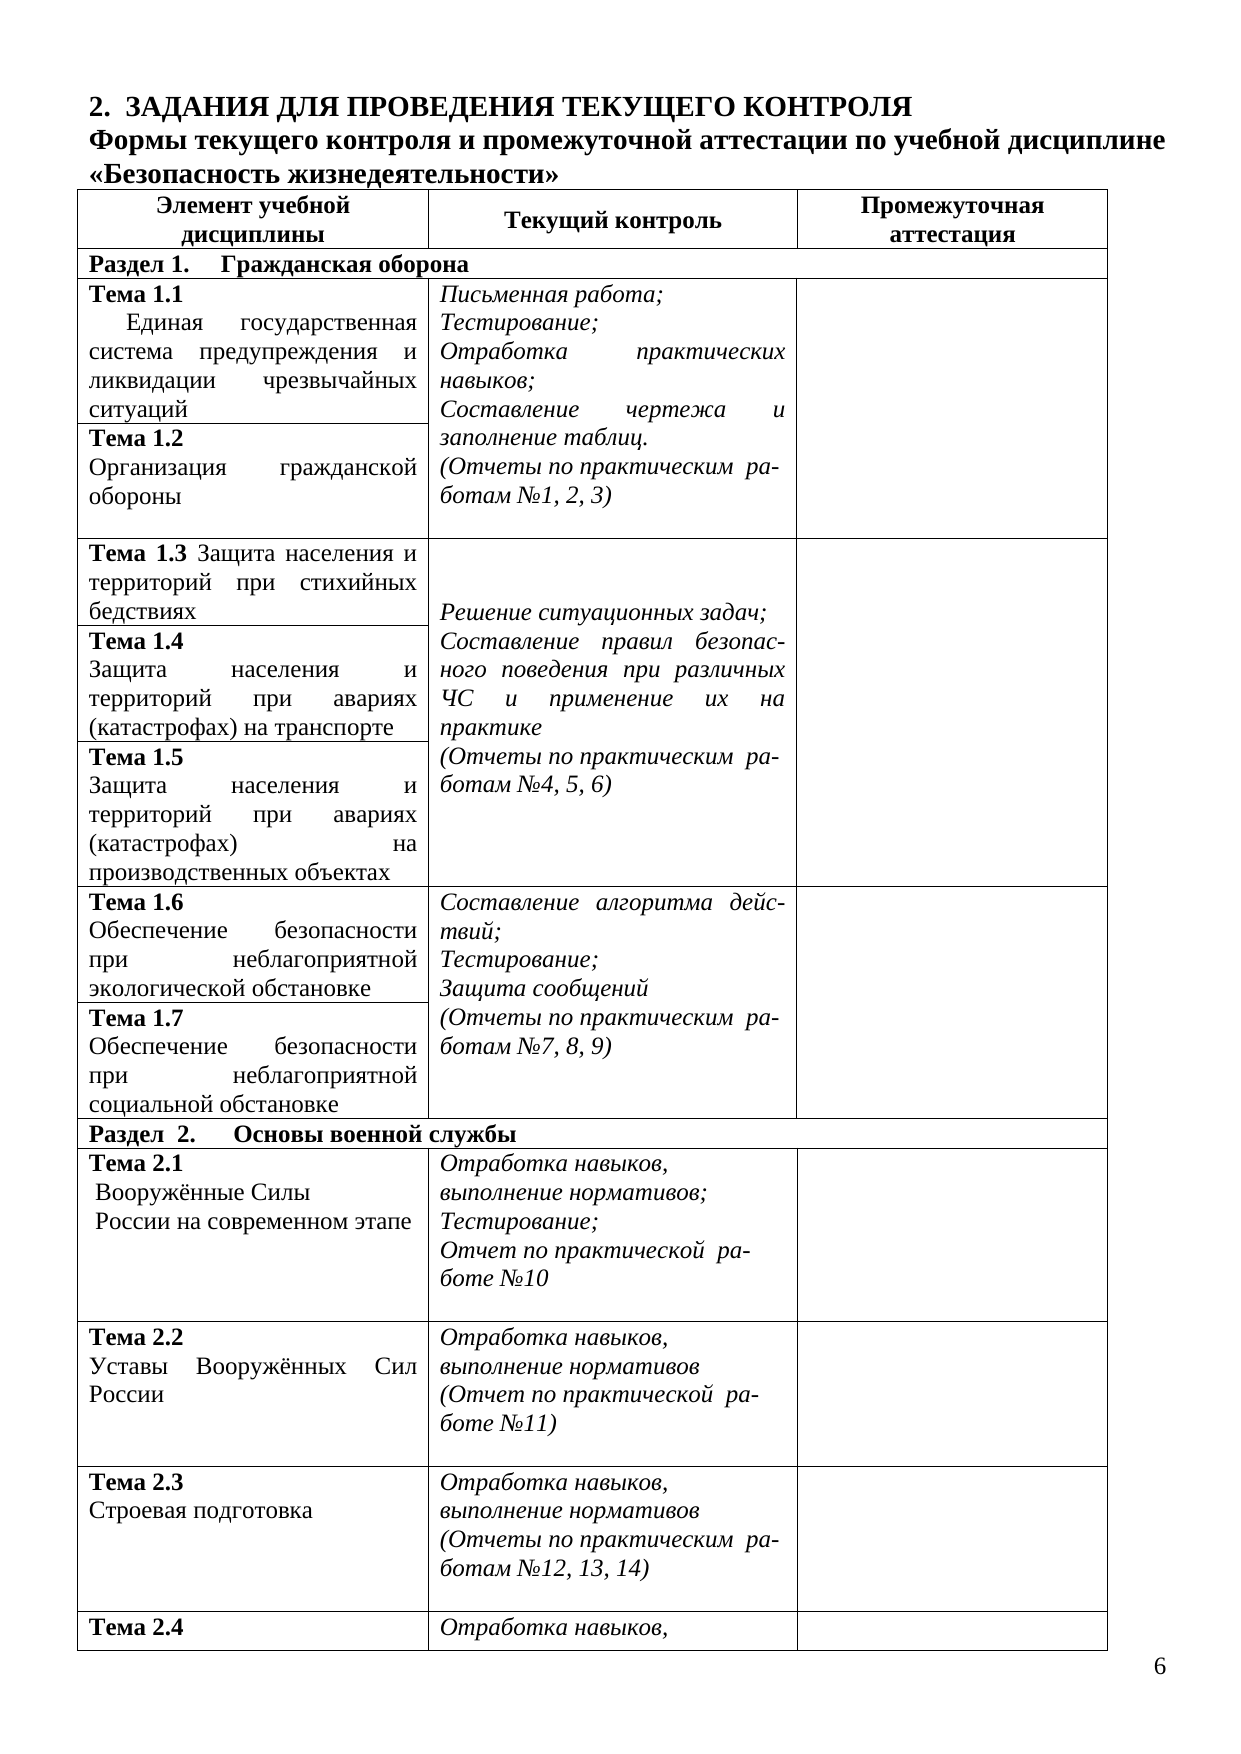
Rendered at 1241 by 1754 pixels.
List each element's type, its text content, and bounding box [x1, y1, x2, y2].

table_cell Тема 2.1 Вооружённые Силы России на современном этапе [78, 1149, 428, 1321]
table_cell Тема 1.5 Защита населения и территорий при авариях (катастрофах) на производственных объектах [78, 742, 428, 886]
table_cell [78, 1612, 428, 1650]
table_cell Раздел 2. Основы военной службы [78, 1119, 1107, 1147]
table_cell Письменная работа; Тестирование; Отработка практических навыков; Составление чертежа и заполнение таблиц. (Отчеты по практическим ра-ботам №1, 2, 3) [429, 279, 796, 537]
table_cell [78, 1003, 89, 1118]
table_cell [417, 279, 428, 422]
table_cell Отработка навыков, выполнение нормативов (Отчет по практической ра-боте №11) [429, 1322, 797, 1466]
table_cell Тема 2.3 Строевая подготовка [78, 1467, 428, 1611]
table_cell [798, 1612, 1107, 1650]
table_cell Составление алгоритма дейс-твий; Тестирование; Защита сообщений (Отчеты по практическим ра-ботам №7, 8, 9) [429, 887, 796, 1118]
table_header Текущий контроль [429, 190, 797, 248]
table_cell [798, 1322, 1107, 1466]
table_cell [797, 539, 1107, 886]
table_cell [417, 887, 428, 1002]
table_cell [798, 1149, 1107, 1321]
table_cell Отработка навыков, выполнение нормативов; Тестирование; Отчет по практической ра-боте №10 [429, 1149, 797, 1321]
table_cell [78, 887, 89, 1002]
table_cell Отработка навыков, выполнение нормативов (Отчеты по практическим ра-ботам №12, 13, 14) [429, 1467, 797, 1611]
text 2. ЗАДАНИЯ ДЛЯ ПРОВЕДЕНИЯ ТЕКУЩЕГО КОНТРОЛЯ [89, 89, 1166, 122]
table_header Элемент учебной дисциплины [78, 190, 428, 248]
table_cell Тема 2.2 Уставы Вооружённых Сил России [78, 1322, 428, 1466]
table_cell [797, 887, 1107, 1118]
table_header Промежуточная аттестация [798, 190, 1107, 248]
table_cell Решение ситуационных задач; Составление правил безопас-ного поведения при различных ЧС и применение их на практике (Отчеты по практическим ра-ботам №4, 5, 6) [429, 539, 796, 886]
table_cell [798, 1467, 1107, 1611]
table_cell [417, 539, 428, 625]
table_cell Тема 1.2 Организация гражданской обороны [78, 424, 428, 537]
table_cell Раздел 1. Гражданская оборона [78, 249, 1107, 278]
table_cell [797, 279, 1107, 537]
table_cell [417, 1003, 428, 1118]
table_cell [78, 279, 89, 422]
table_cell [429, 1612, 797, 1650]
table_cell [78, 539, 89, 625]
text Формы текущего контроля и промежуточной аттестации по учебной дисциплине «Безопасность жизнедеятельности» [89, 122, 1166, 189]
table_cell Тема 1.4 Защита населения и территорий при авариях (катастрофах) на транспорте [78, 626, 428, 741]
